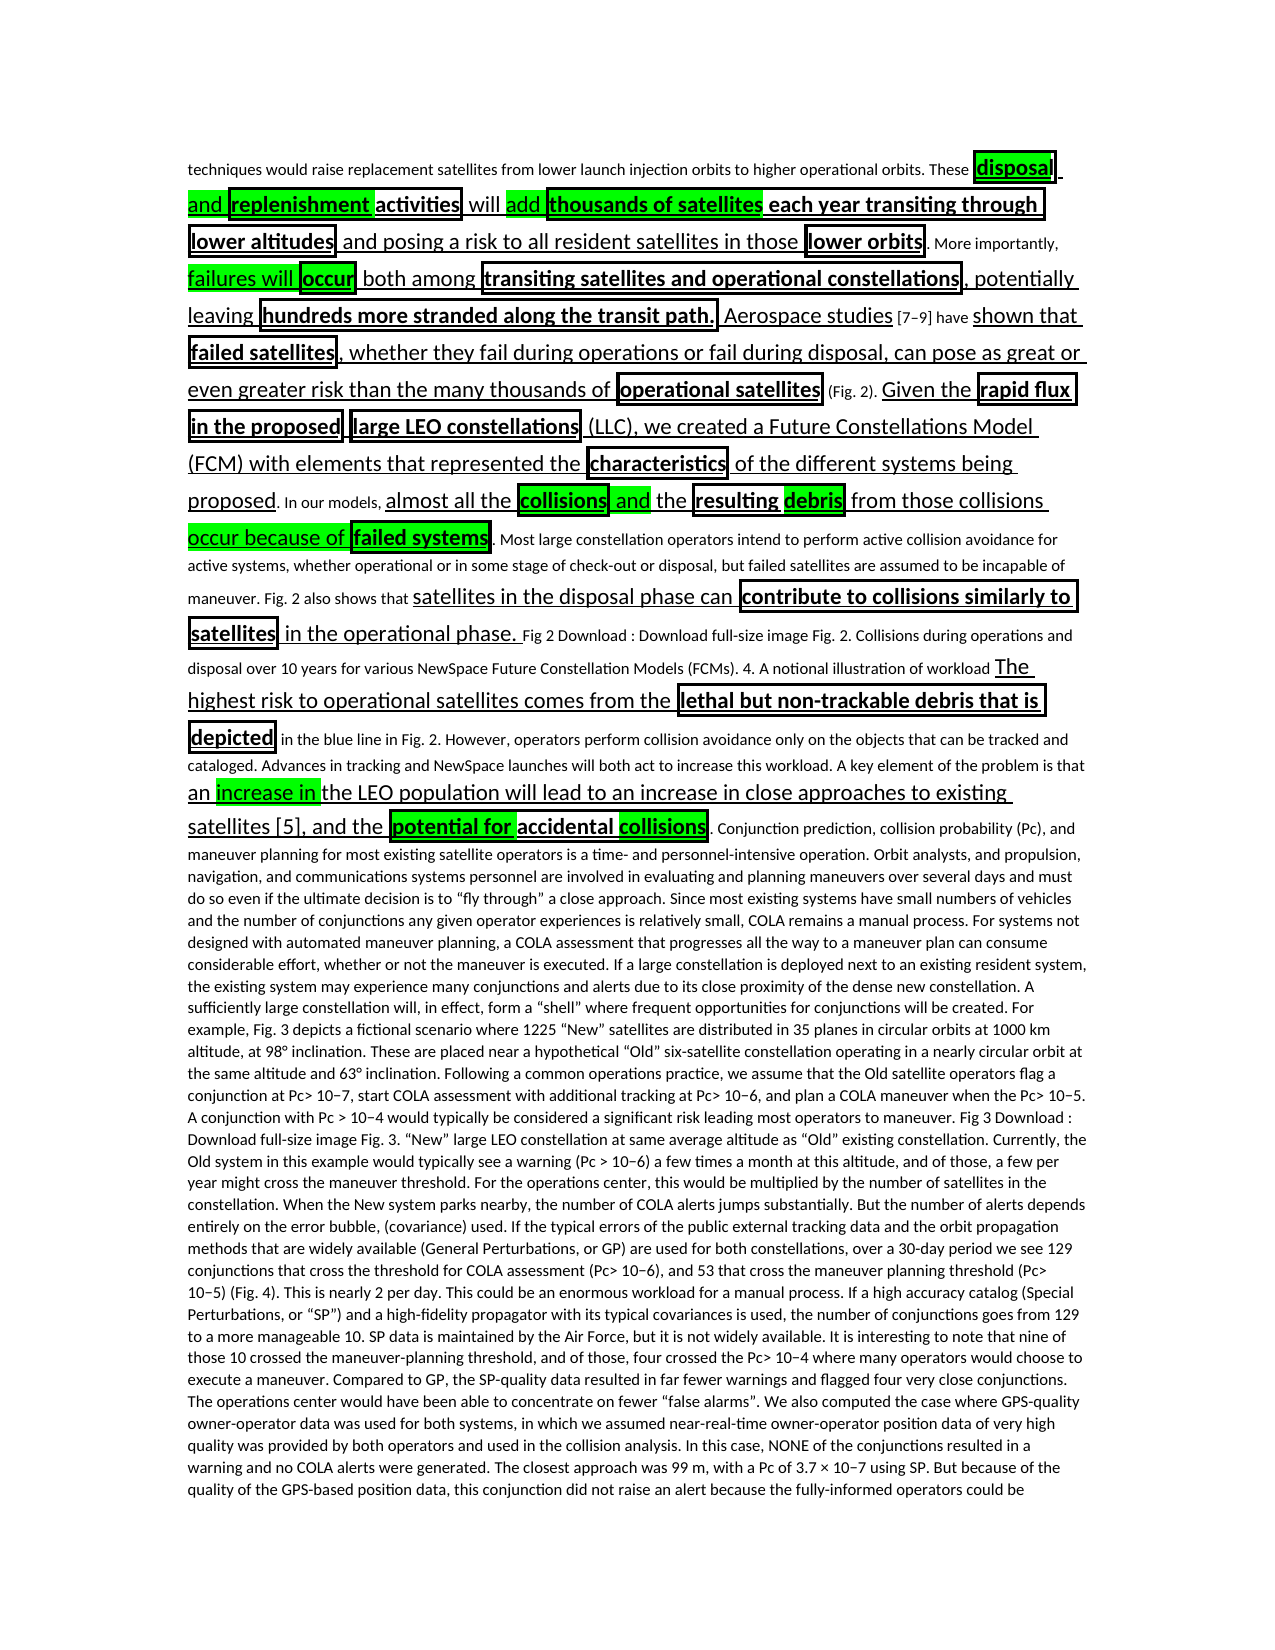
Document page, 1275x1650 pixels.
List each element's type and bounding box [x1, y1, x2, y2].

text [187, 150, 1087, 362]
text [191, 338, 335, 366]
text [187, 363, 1087, 1499]
